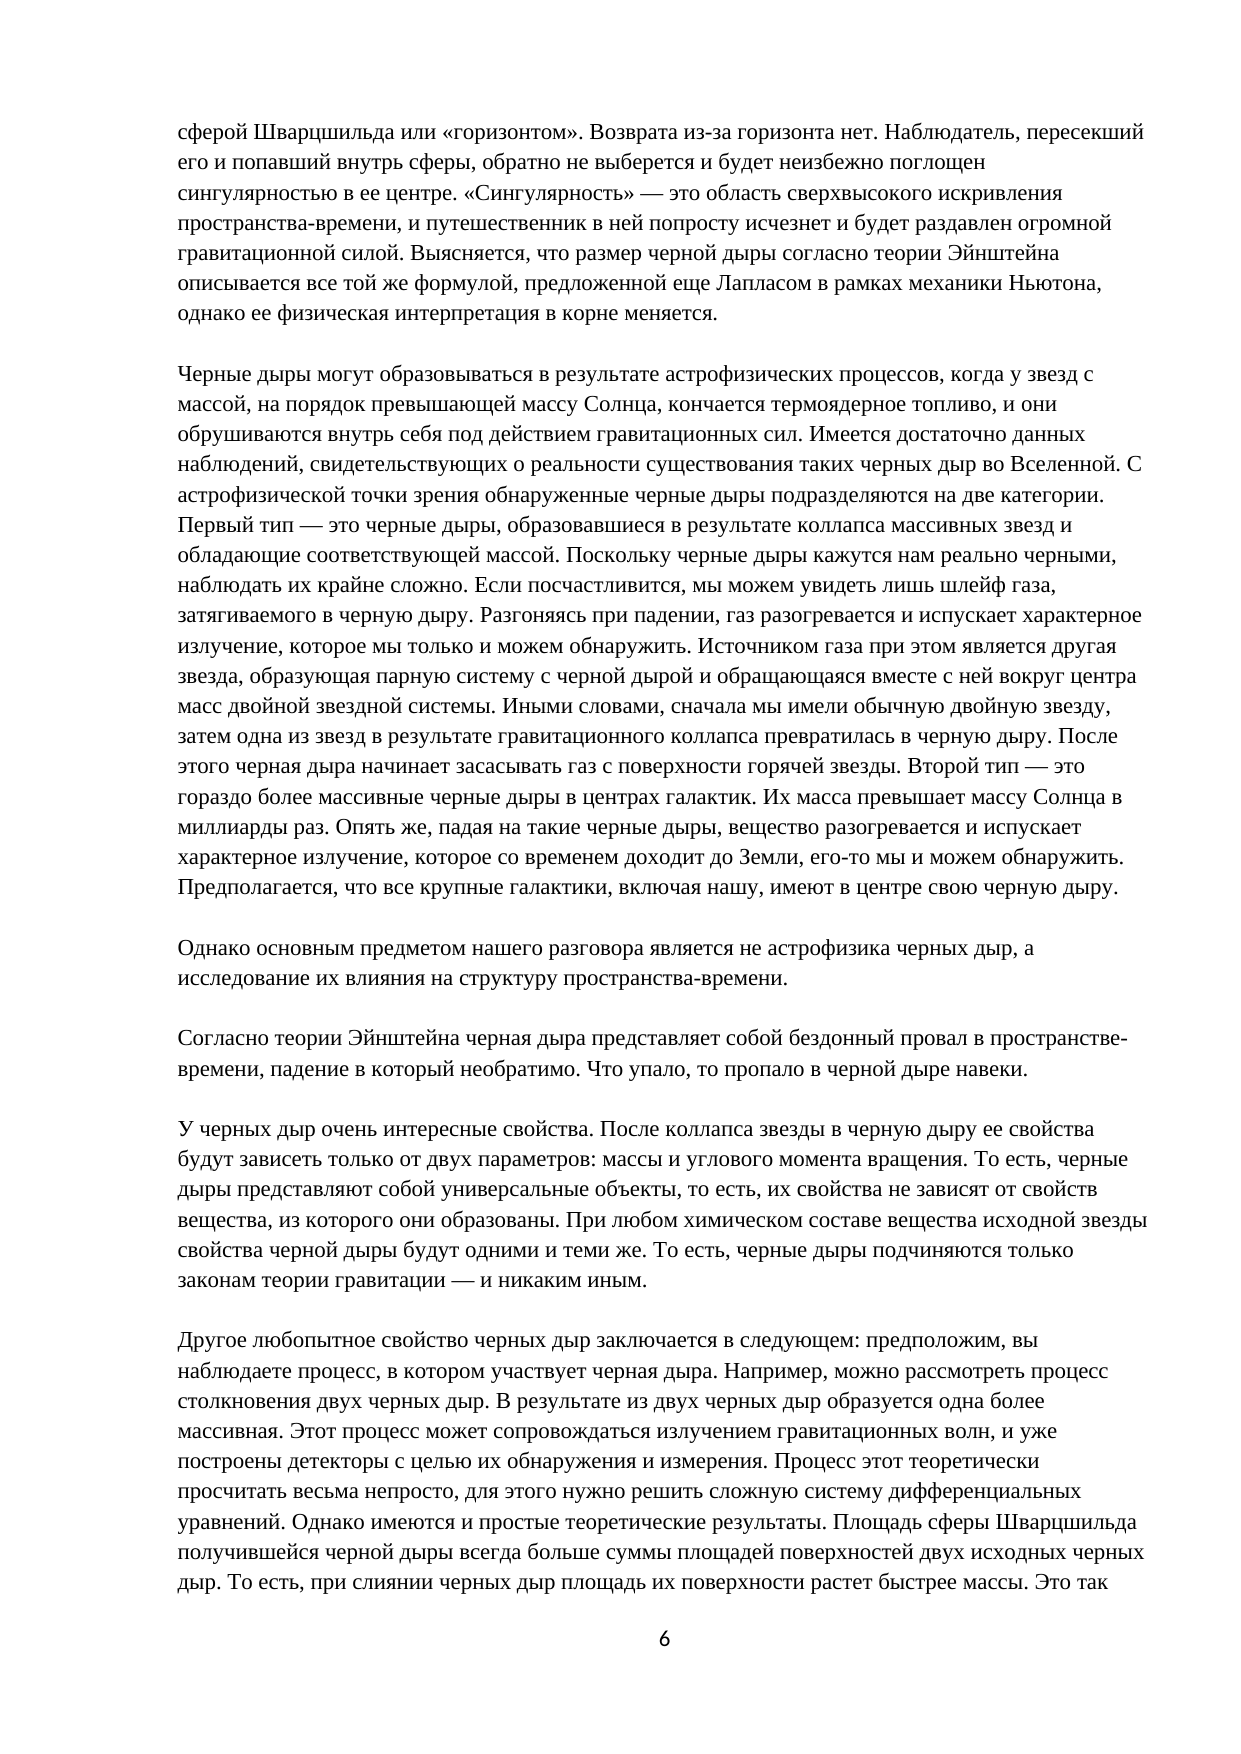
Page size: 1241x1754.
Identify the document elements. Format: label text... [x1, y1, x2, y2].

text Согласно теории Эйнштейна черная дыра представляет собой бездонный провал в пространстве-времени, падение в который необратимо. Что упало, то пропало в черной дыре навеки. [177, 1024, 1152, 1081]
text Черные дыры могут образовываться в результате астрофизических процессов, когда у звезд с массой, на порядок превышающей массу Солнца, кончается термоядерное топливо, и они обрушиваются внутрь себя под действием гравитационных сил. Имеется достаточно данных наблюдений, свидетельствующих о реальности существования таких черных дыр во Вселенной. С астрофизической точки зрения обнаруженные черные дыры подразделяются на две категории. Первый тип — это черные дыры, образовавшиеся в результате коллапса массивных звезд и обладающие соответствующей массой. Поскольку черные дыры кажутся нам реально черными, наблюдать их крайне сложно. Если посчастливится, мы можем увидеть лишь шлейф газа, затягиваемого в черную дыру. Разгоняясь при падении, газ разогревается и испускает характерное излучение, которое мы только и можем обнаружить. Источником газа при этом является другая звезда, образующая парную систему с черной дырой и обращающаяся вместе с ней вокруг центра масс двойной звездной системы. Иными словами, сначала мы имели обычную двойную звезду, затем одна из звезд в результате гравитационного коллапса превратилась в черную дыру. После этого черная дыра начинает засасывать газ с поверхности горячей звезды. Второй тип — это гораздо более массивные черные дыры в центрах галактик. Их масса превышает массу Солнца в миллиарды раз. Опять же, падая на такие черные дыры, вещество разогревается и испускает характерное излучение, которое со временем доходит до Земли, его-то мы и можем обнаружить. Предполагается, что все крупные галактики, включая нашу, имеют в центре свою черную дыру. [177, 360, 1152, 900]
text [177, 118, 1152, 326]
text У черных дыр очень интересные свойства. После коллапса звезды в черную дыру ее свойства будут зависеть только от двух параметров: массы и углового момента вращения. То есть, черные дыры представляют собой универсальные объекты, то есть, их свойства не зависят от свойств вещества, из которого они образованы. При любом химическом составе вещества исходной звезды свойства черной дыры будут одними и теми же. То есть, черные дыры подчиняются только законам теории гравитации — и никаким иным. [177, 1115, 1152, 1292]
text Однако основным предметом нашего разговора является не астрофизика черных дыр, а исследование их влияния на структуру пространства-времени. [177, 934, 1152, 990]
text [177, 1326, 1152, 1594]
